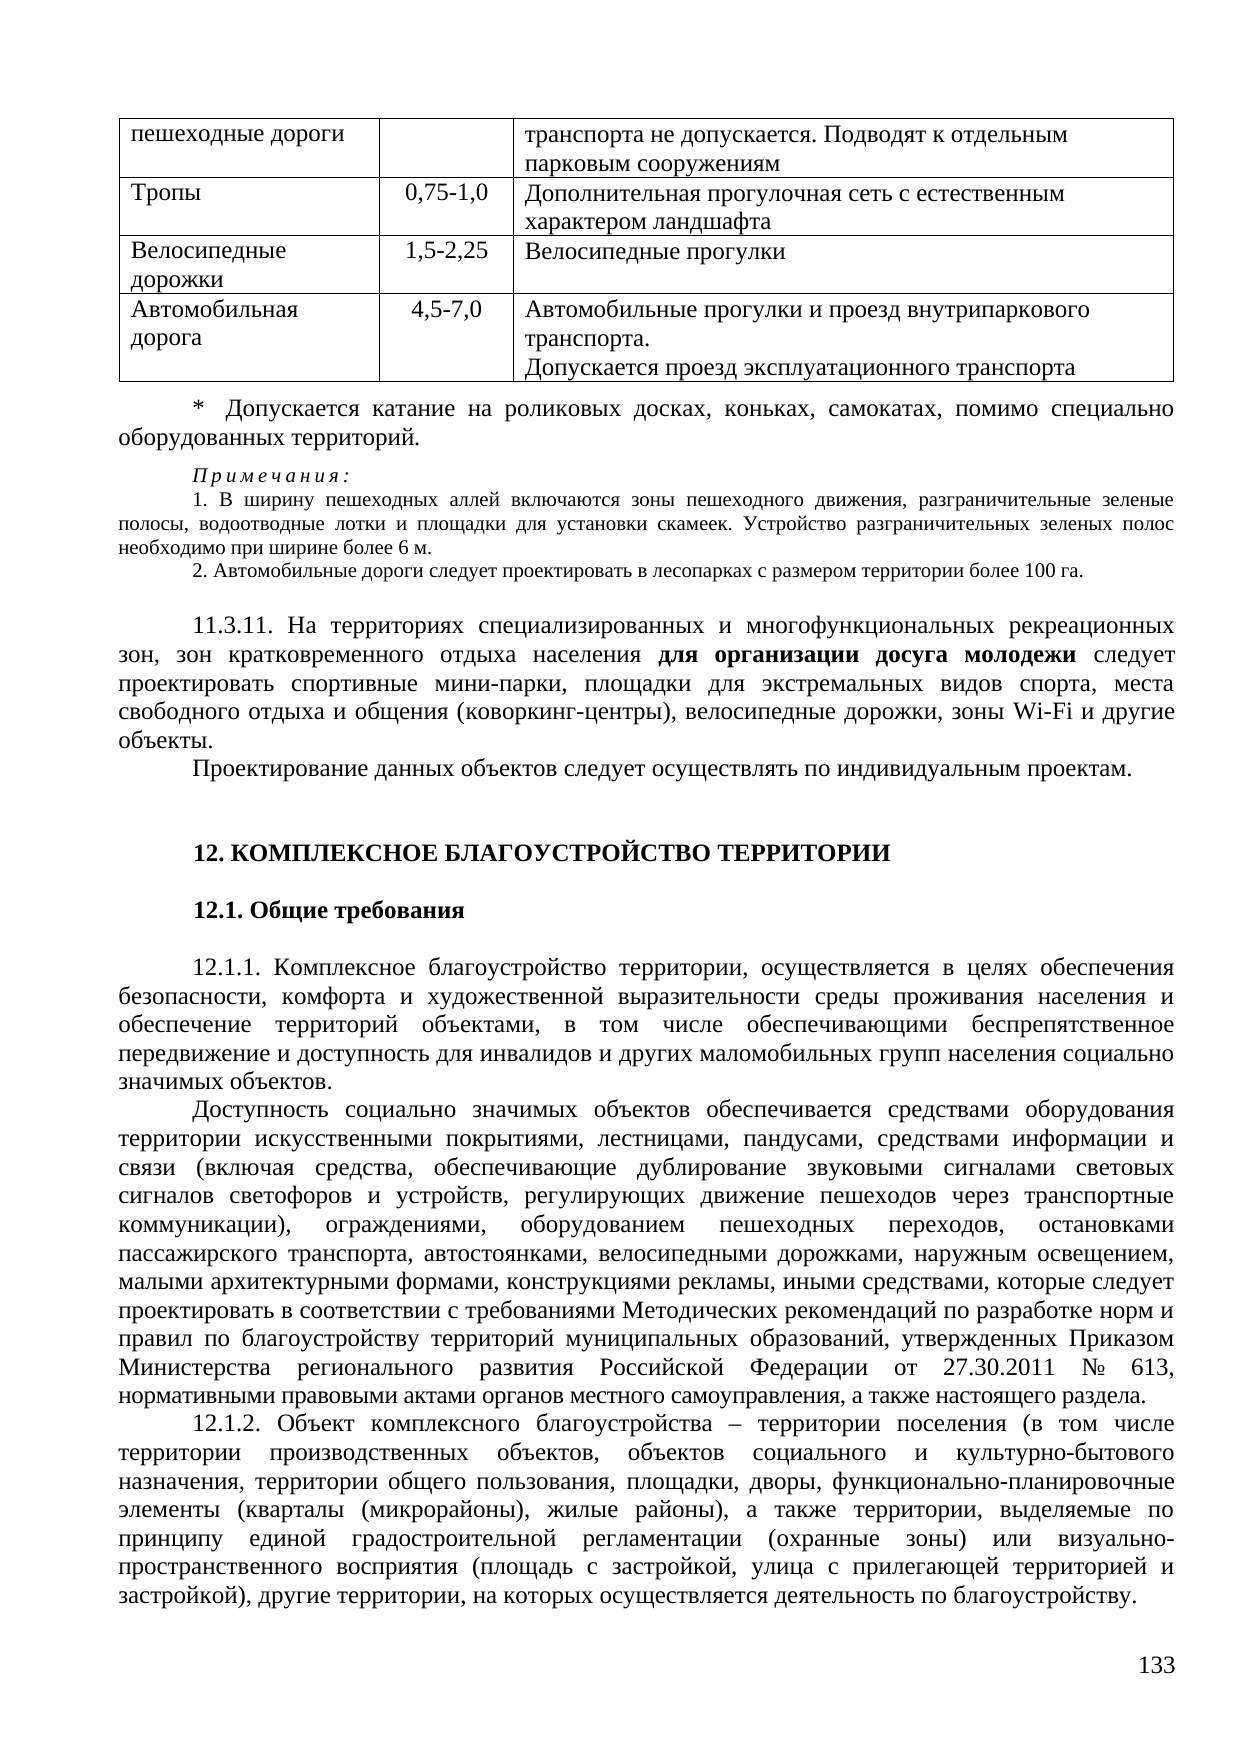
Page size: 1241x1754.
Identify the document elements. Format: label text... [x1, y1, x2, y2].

text 12. КОМПЛЕКСНОЕ БЛАГОУСТРОЙСТВО ТЕРРИТОРИИ [118, 839, 1175, 867]
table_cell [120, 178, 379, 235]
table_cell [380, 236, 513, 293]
text 12.1.2. Объект комплексного благоустройства – территории поселения (в том числе территории производственных объектов, объектов социального и культурно-бытового назначения, территории общего пользования, площадки, дворы, функционально-планировочные элементы (кварталы (микрорайоны), жилые районы), а также территории, выделяемые по принципу единой градостроительной регламентации (охранные зоны) или визуально-пространственного восприятия (площадь с застройкой, улица с прилегающей территорией и застройкой), другие территории, на которых осуществляется деятельность по благоустройству. [118, 1409, 1175, 1609]
text * Допускается катание на роликовых досках, коньках, самокатах, помимо специально оборудованных территорий. [118, 394, 1175, 451]
text 1. В ширину пешеходных аллей включаются зоны пешеходного движения, разграничительные зеленые полосы, водоотводные лотки и площадки для установки скамеек. Устройство разграничительных зеленых полос необходимо при ширине более . [118, 487, 1175, 559]
text 12.1. Общие требования [118, 896, 1175, 924]
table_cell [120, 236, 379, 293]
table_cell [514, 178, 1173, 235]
text 12.1.1. Комплексное благоустройство территории, осуществляется в целях обеспечения безопасности, комфорта и художественной выразительности среды проживания населения и обеспечение территорий объектами, в том числе обеспечивающими беспрепятственное передвижение и доступность для инвалидов и других маломобильных групп населения социально значимых объектов. [118, 953, 1175, 1095]
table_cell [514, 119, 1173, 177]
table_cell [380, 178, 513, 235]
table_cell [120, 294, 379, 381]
text 2. Автомобильные дороги следует проектировать в лесопарках с размером территории более . [118, 559, 1175, 582]
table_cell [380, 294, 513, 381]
text Проектирование данных объектов следует осуществлять по индивидуальным проектам. [118, 753, 1175, 782]
text 11.3.11. На территориях специализированных и многофункциональных рекреационных зон, зон кратковременного отдыха населения для организации досуга молодежи следует проектировать спортивные мини-парки, площадки для экстремальных видов спорта, места свободного отдыха и общения (коворкинг-центры), велосипедные дорожки, зоны Wi-Fi и другие объекты. [118, 611, 1175, 753]
text Доступность социально значимых объектов обеспечивается средствами оборудования территории искусственными покрытиями, лестницами, пандусами, средствами информации и связи (включая средства, обеспечивающие дублирование звуковыми сигналами световых сигналов светофоров и устройств, регулирующих движение пешеходов через транспортные коммуникации), ограждениями, оборудованием пешеходных переходов, остановками пассажирского транспорта, автостоянками, велосипедными дорожками, наружным освещением, малыми архитектурными формами, конструкциями рекламы, иными средствами, которые следует проектировать в соответствии с требованиями Методических рекомендаций по разработке норм и правил по благоустройству территорий муниципальных образований, утвержденных Приказом Министерства регионального развития Российской Федерации от 27.30.2011 № 613, нормативными правовыми актами органов местного самоуправления, а также настоящего раздела. [118, 1095, 1175, 1409]
text Примечания: [118, 463, 1175, 487]
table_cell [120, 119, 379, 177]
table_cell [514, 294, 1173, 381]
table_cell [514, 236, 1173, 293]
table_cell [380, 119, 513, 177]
